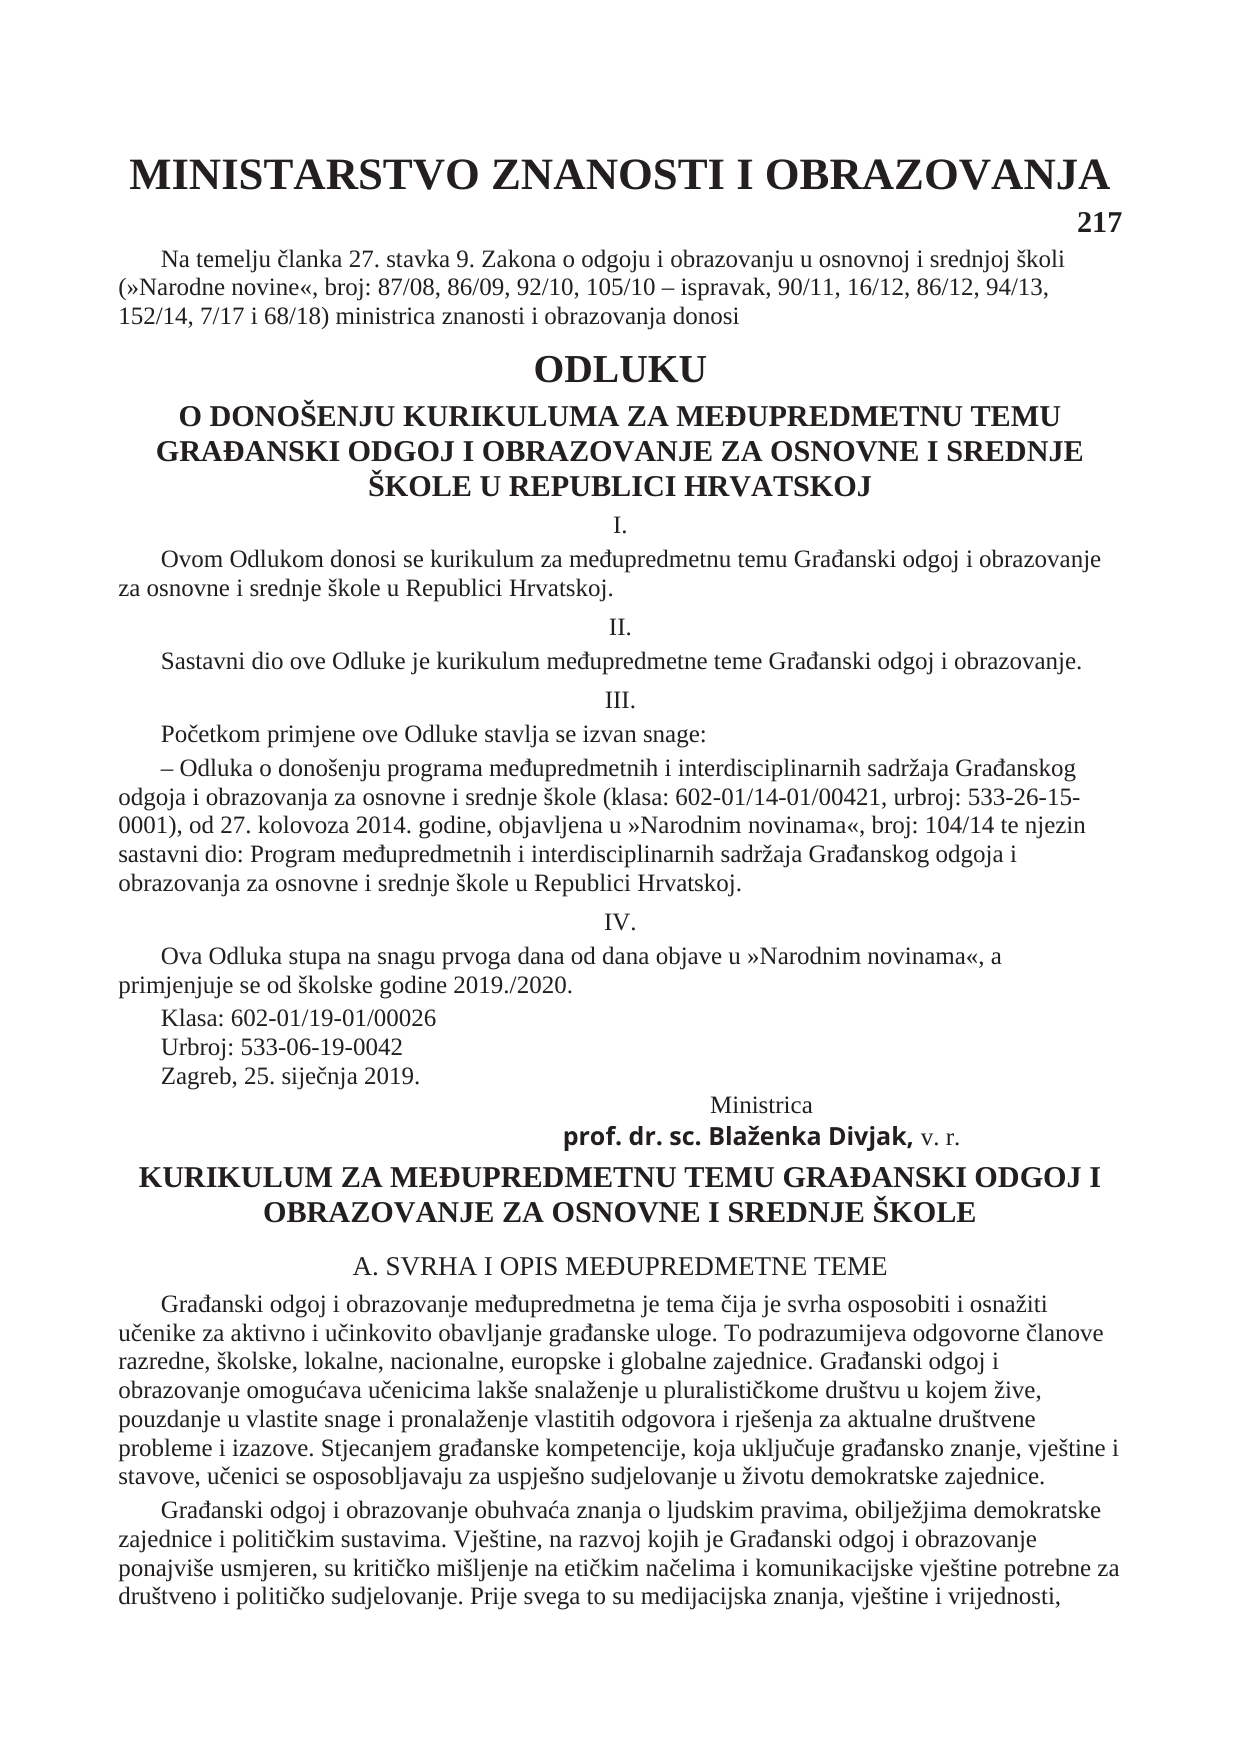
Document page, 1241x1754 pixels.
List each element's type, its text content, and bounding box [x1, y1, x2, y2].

text III. [118, 685, 1122, 714]
text 217 [118, 204, 1122, 239]
text MINISTARSTVO ZNANOSTI I OBRAZOVANJA [118, 148, 1122, 199]
text Klasa: 602-01/19-01/00026 Urbroj: 533-06-19-0042 Zagreb, 25. siječnja 2019. [161, 1003, 1122, 1090]
text IV. [118, 907, 1122, 936]
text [118, 1495, 1122, 1610]
text Građanski odgoj i obrazovanje međupredmetna je tema čija je svrha osposobiti i osnažiti učenike za aktivno i učinkovito obavljanje građanske uloge. To podrazumijeva odgovorne članove razredne, školske, lokalne, nacionalne, europske i globalne zajednice. Građanski odgoj i obrazovanje omogućava učenicima lakše snalaženje u pluralističkome društvu u kojem žive, pouzdanje u vlastite snage i pronalaženje vlastitih odgovora i rješenja za aktualne društvene probleme i izazove. Stjecanjem građanske kompetencije, koja uključuje građansko znanje, vještine i stavove, učenici se osposobljavaju za uspješno sudjelovanje u životu demokratske zajednice. [118, 1289, 1122, 1490]
text Ovom Odlukom donosi se kurikulum za međupredmetnu temu Građanski odgoj i obrazovanje za osnovne i srednje škole u Republici Hrvatskoj. [118, 544, 1122, 601]
text I. [118, 510, 1122, 539]
text O DONOŠENJU KURIKULUMA ZA MEĐUPREDMETNU TEMU GRAĐANSKI ODGOJ I OBRAZOVANJE ZA OSNOVNE I SREDNJE ŠKOLE U REPUBLICI HRVATSKOJ [118, 398, 1122, 503]
text KURIKULUM ZA MEĐUPREDMETNU TEMU GRAĐANSKI ODGOJ I OBRAZOVANJE ZA OSNOVNE I SREDNJE ŠKOLE [118, 1160, 1122, 1229]
text ODLUKU [118, 346, 1122, 391]
text A. SVRHA I OPIS MEĐUPREDMETNE TEME [118, 1250, 1122, 1281]
text Ministrica prof. dr. sc. Blaženka Divjak, v. r. [401, 1090, 1122, 1153]
text – Odluka o donošenju programa međupredmetnih i interdisciplinarnih sadržaja Građanskog odgoja i obrazovanja za osnovne i srednje škole (klasa: 602-01/14-01/00421, urbroj: 533-26-15-0001), od 27. kolovoza 2014. godine, objavljena u »Narodnim novinama«, broj: 104/14 te njezin sastavni dio: Program međupredmetnih i interdisciplinarnih sadržaja Građanskog odgoja i obrazovanja za osnovne i srednje škole u Republici Hrvatskoj. [118, 753, 1122, 897]
text Ova Odluka stupa na snagu prvoga dana od dana objave u »Narodnim novinama«, a primjenjuje se od školske godine 2019./2020. [118, 941, 1122, 998]
text Početkom primjene ove Odluke stavlja se izvan snage: [118, 719, 1122, 748]
text Sastavni dio ove Odluke je kurikulum međupredmetne teme Građanski odgoj i obrazovanje. [118, 646, 1122, 674]
text Na temelju članka 27. stavka 9. Zakona o odgoju i obrazovanju u osnovnoj i srednjoj školi (»Narodne novine«, broj: 87/08, 86/09, 92/10, 105/10 – ispravak, 90/11, 16/12, 86/12, 94/13, 152/14, 7/17 i 68/18) ministrica znanosti i obrazovanja donosi [118, 244, 1122, 330]
text II. [118, 612, 1122, 641]
